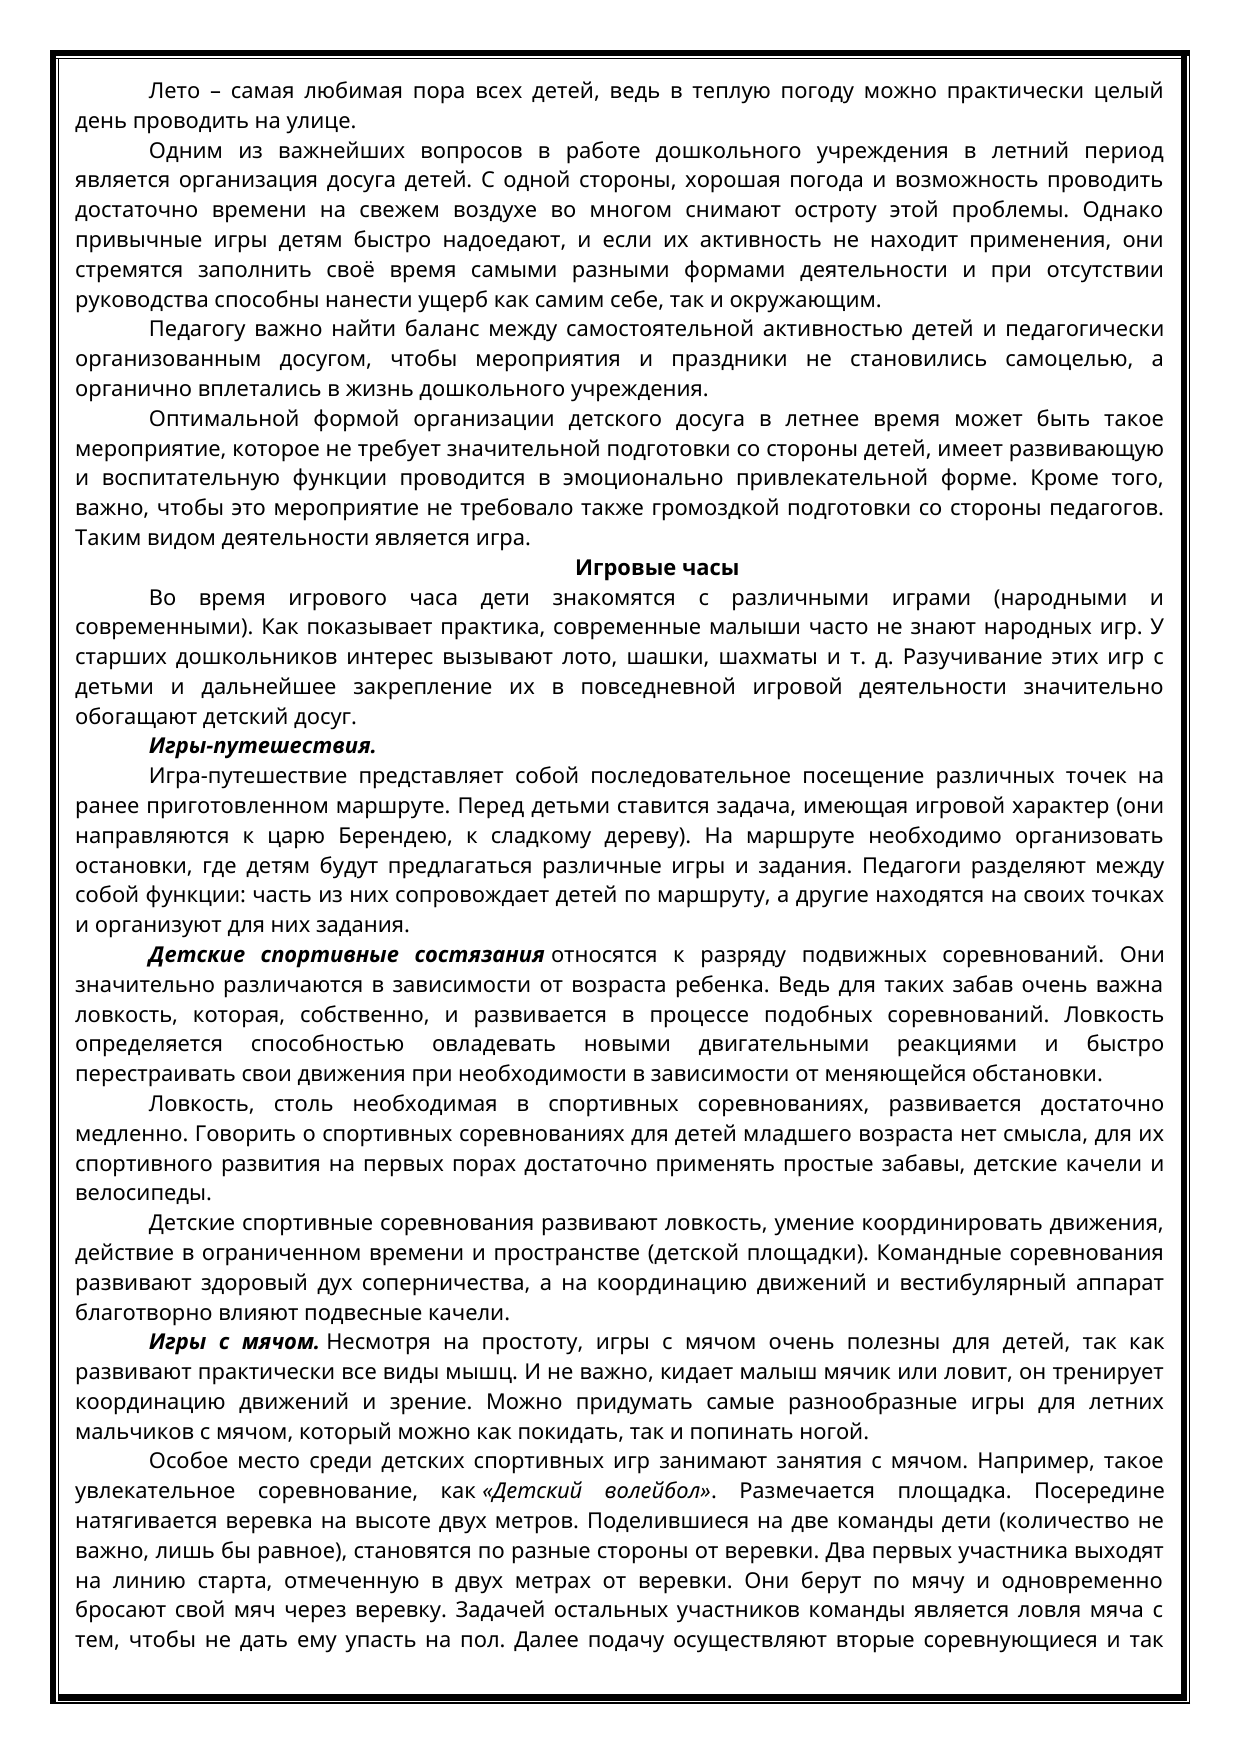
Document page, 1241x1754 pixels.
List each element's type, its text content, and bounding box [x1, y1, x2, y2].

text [75, 1445, 1165, 1654]
text Детские спортивные соревнования развивают ловкость, умение координировать движения, действие в ограниченном времени и пространстве (детской площадки). Командные соревнования развивают здоровый дух соперничества, а на координацию движений и вестибулярный аппарат благотворно влияют подвесные качели. [75, 1207, 1165, 1326]
text Игры-путешествия. [75, 730, 1165, 760]
text Ловкость, столь необходимая в спортивных соревнованиях, развивается достаточно медленно. Говорить о спортивных соревнованиях для детей младшего возраста нет смысла, для их спортивного развития на первых порах достаточно применять простые забавы, детские качели и велосипеды. [75, 1088, 1165, 1207]
text Лето – самая любимая пора всех детей, ведь в теплую погоду можно практически целый день проводить на улице. [75, 75, 1165, 134]
text Детские спортивные состязания относятся к разряду подвижных соревнований. Они значительно различаются в зависимости от возраста ребенка. Ведь для таких забав очень важна ловкость, которая, собственно, и развивается в процессе подобных соревнований. Ловкость определяется способностью овладевать новыми двигательными реакциями и быстро перестраивать свои движения при необходимости в зависимости от меняющейся обстановки. [75, 939, 1165, 1088]
text Одним из важнейших вопросов в работе дошкольного учреждения в летний период является организация досуга детей. С одной стороны, хорошая погода и возможность проводить достаточно времени на свежем воздухе во многом снимают остроту этой проблемы. Однако привычные игры детям быстро надоедают, и если их активность не находит применения, они стремятся заполнить своё время самыми разными формами деятельности и при отсутствии руководства способны нанести ущерб как самим себе, так и окружающим. [75, 134, 1165, 313]
text Во время игрового часа дети знакомятся с различными играми (народными и современными). Как показывает практика, современные малыши часто не знают народных игр. У старших дошкольников интерес вызывают лото, шашки, шахматы и т. д. Разучивание этих игр с детьми и дальнейшее закрепление их в повседневной игровой деятельности значительно обогащают детский досуг. [75, 581, 1165, 730]
text Игры с мячом. Несмотря на простоту, игры с мячом очень полезны для детей, так как развивают практически все виды мышц. И не важно, кидает малыш мячик или ловит, он тренирует координацию движений и зрение. Можно придумать самые разнообразные игры для летних мальчиков с мячом, который можно как покидать, так и попинать ногой. [75, 1326, 1165, 1445]
text Оптимальной формой организации детского досуга в летнее время может быть такое мероприятие, которое не требует значительной подготовки со стороны детей, имеет развивающую и воспитательную функции проводится в эмоционально привлекательной форме. Кроме того, важно, чтобы это мероприятие не требовало также громоздкой подготовки со стороны педагогов. Таким видом деятельности является игра. [75, 403, 1165, 552]
text Игра-путешествие представляет собой последовательное посещение различных точек на ранее приготовленном маршруте. Перед детьми ставится задача, имеющая игровой характер (они направляются к царю Берендею, к сладкому дереву). На маршруте необходимо организовать остановки, где детям будут предлагаться различные игры и задания. Педагоги разделяют между собой функции: часть из них сопровождает детей по маршруту, а другие находятся на своих точках и организуют для них задания. [75, 760, 1165, 939]
text Педагогу важно найти баланс между самостоятельной активностью детей и педагогически организованным досугом, чтобы мероприятия и праздники не становились самоцелью, а органично вплетались в жизнь дошкольного учреждения. [75, 313, 1165, 403]
text Игровые часы [75, 552, 1165, 581]
